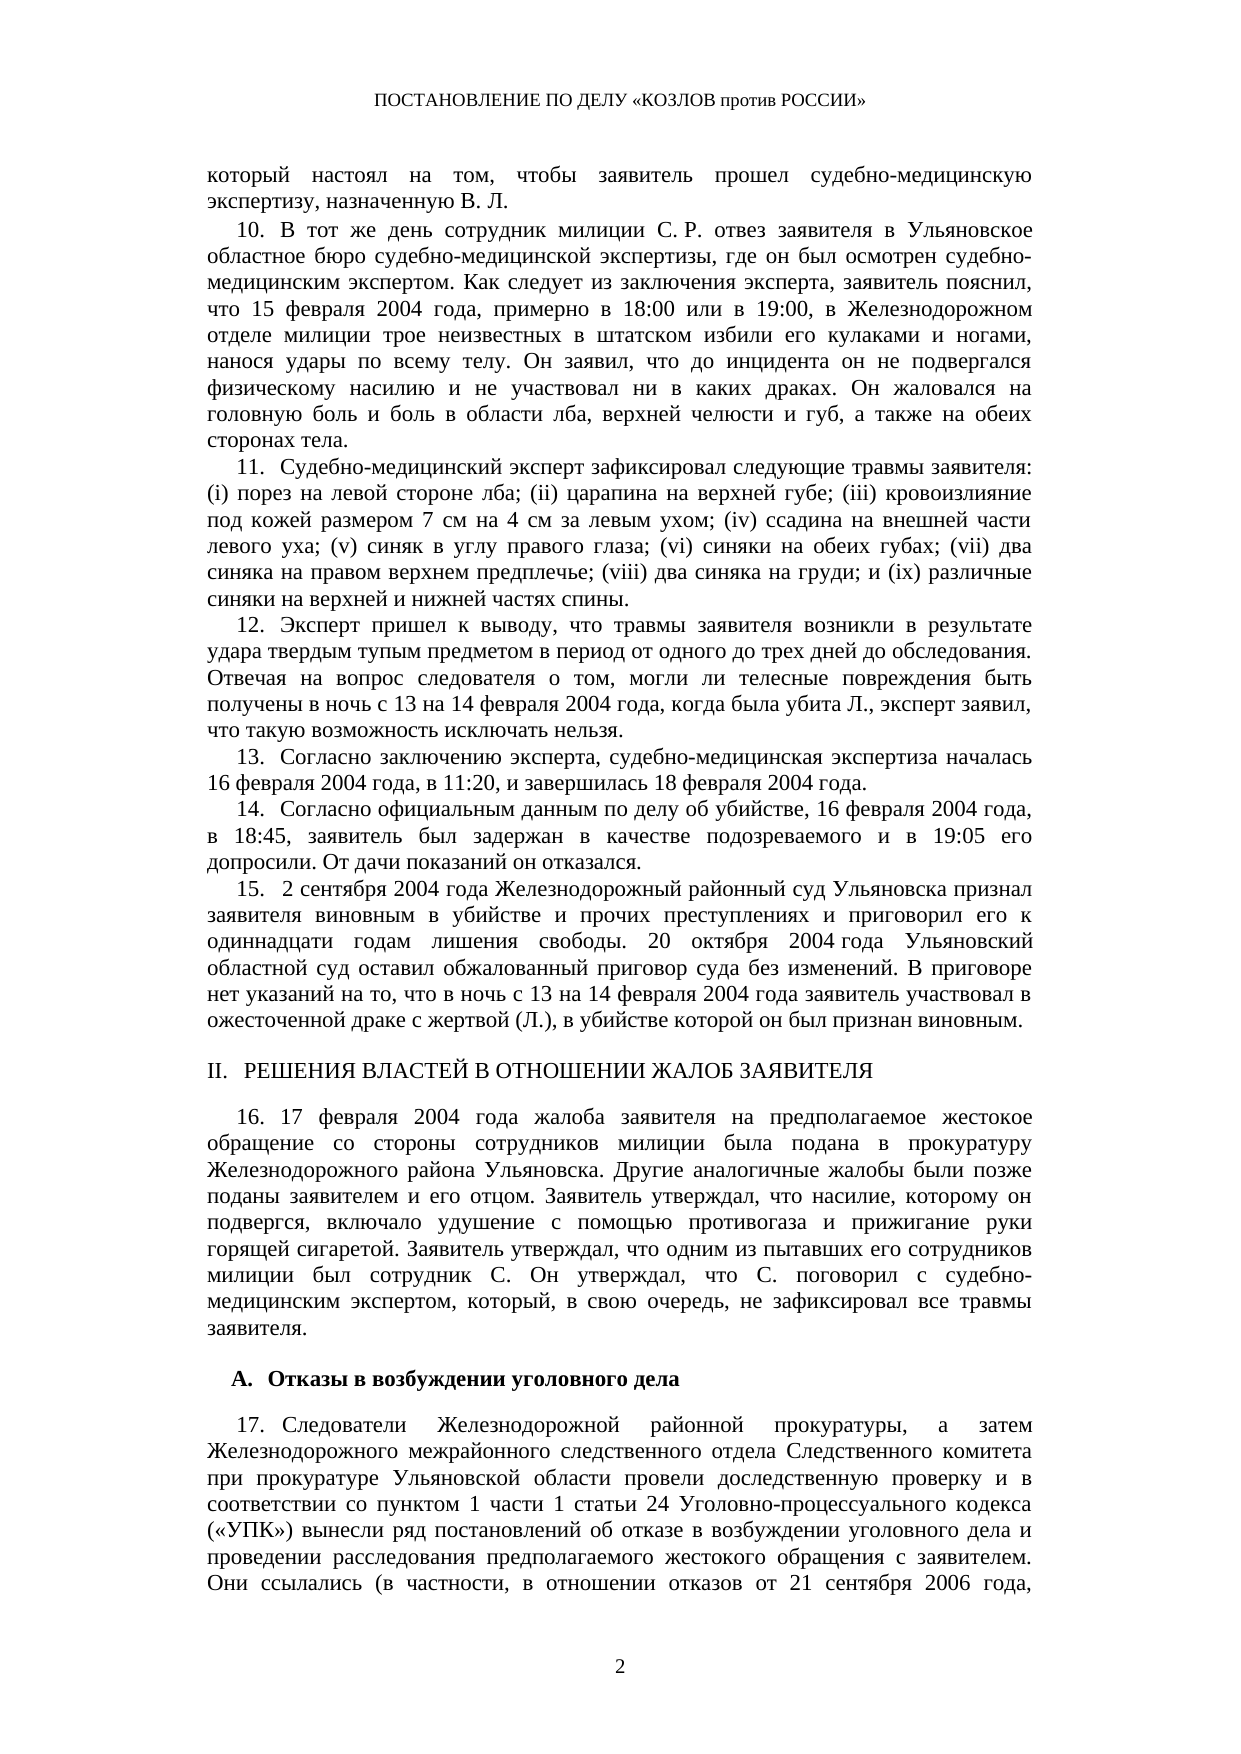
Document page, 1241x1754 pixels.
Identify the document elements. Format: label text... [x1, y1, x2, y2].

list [207, 161, 1033, 213]
list Согласно заключению эксперта, судебно-медицинская экспертиза началась 16 февраля 2004 года, в 11:20, и завершилась 18 февраля 2004 года. [207, 743, 1033, 796]
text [207, 1411, 1033, 1596]
list Судебно-медицинский эксперт зафиксировал следующие травмы заявителя: (i) порез на левой стороне лба; (ii) царапина на верхней губе; (iii) кровоизлияние под кожей размером 7 см на 4 см за левым ухом; (iv) ссадина на внешней части левого уха; (v) синяк в углу правого глаза; (vi) синяки на обеих губах; (vii) два синяка на правом верхнем предплечье; (viii) два синяка на груди; и (ix) различные синяки на верхней и нижней частях спины. [207, 453, 1033, 611]
text A. Отказы в возбуждении уголовного дела [231, 1365, 1033, 1391]
text II. РЕШЕНИЯ ВЛАСТЕЙ В ОТНОШЕНИИ ЖАЛОБ ЗАЯВИТЕЛЯ [207, 1057, 1033, 1083]
list В тот же день сотрудник милиции С. Р. отвез заявителя в Ульяновское областное бюро судебно-медицинской экспертизы, где он был осмотрен судебно-медицинским экспертом. Как следует из заключения эксперта, заявитель пояснил, что 15 февраля 2004 года, примерно в 18:00 или в 19:00, в Железнодорожном отделе милиции трое неизвестных в штатском избили его кулаками и ногами, нанося удары по всему телу. Он заявил, что до инцидента он не подвергался физическому насилию и не участвовал ни в каких драках. Он жаловался на головную боль и боль в области лба, верхней челюсти и губ, а также на обеих сторонах тела. [207, 216, 1033, 453]
text 16. 17 февраля 2004 года жалоба заявителя на предполагаемое жестокое обращение со стороны сотрудников милиции была подана в прокуратуру Железнодорожного района Ульяновска. Другие аналогичные жалобы были позже поданы заявителем и его отцом. Заявитель утверждал, что насилие, которому он подвергся, включало удушение с помощью противогаза и прижигание руки горящей сигаретой. Заявитель утверждал, что одним из пытавших его сотрудников милиции был сотрудник С. Он утверждал, что С. поговорил с судебно-медицинским экспертом, который, в свою очередь, не зафиксировал все травмы заявителя. [207, 1103, 1033, 1340]
text 15. 2 сентября 2004 года Железнодорожный районный суд Ульяновска признал заявителя виновным в убийстве и прочих преступлениях и приговорил его к одиннадцати годам лишения свободы. 20 октября 2004 года Ульяновский областной суд оставил обжалованный приговор суда без изменений. В приговоре нет указаний на то, что в ночь с 13 на 14 февраля 2004 года заявитель участвовал в ожесточенной драке с жертвой (Л.), в убийстве которой он был признан виновным. [207, 874, 1033, 1033]
list Эксперт пришел к выводу, что травмы заявителя возникли в результате удара твердым тупым предметом в период от одного до трех дней до обследования. Отвечая на вопрос следователя о том, могли ли телесные повреждения быть получены в ночь с 13 на 14 февраля 2004 года, когда была убита Л., эксперт заявил, что такую возможность исключать нельзя. [207, 611, 1033, 743]
list Согласно официальным данным по делу об убийстве, 16 февраля 2004 года, в 18:45, заявитель был задержан в качестве подозреваемого и в 19:05 его допросили. От дачи показаний он отказался. [207, 796, 1033, 874]
